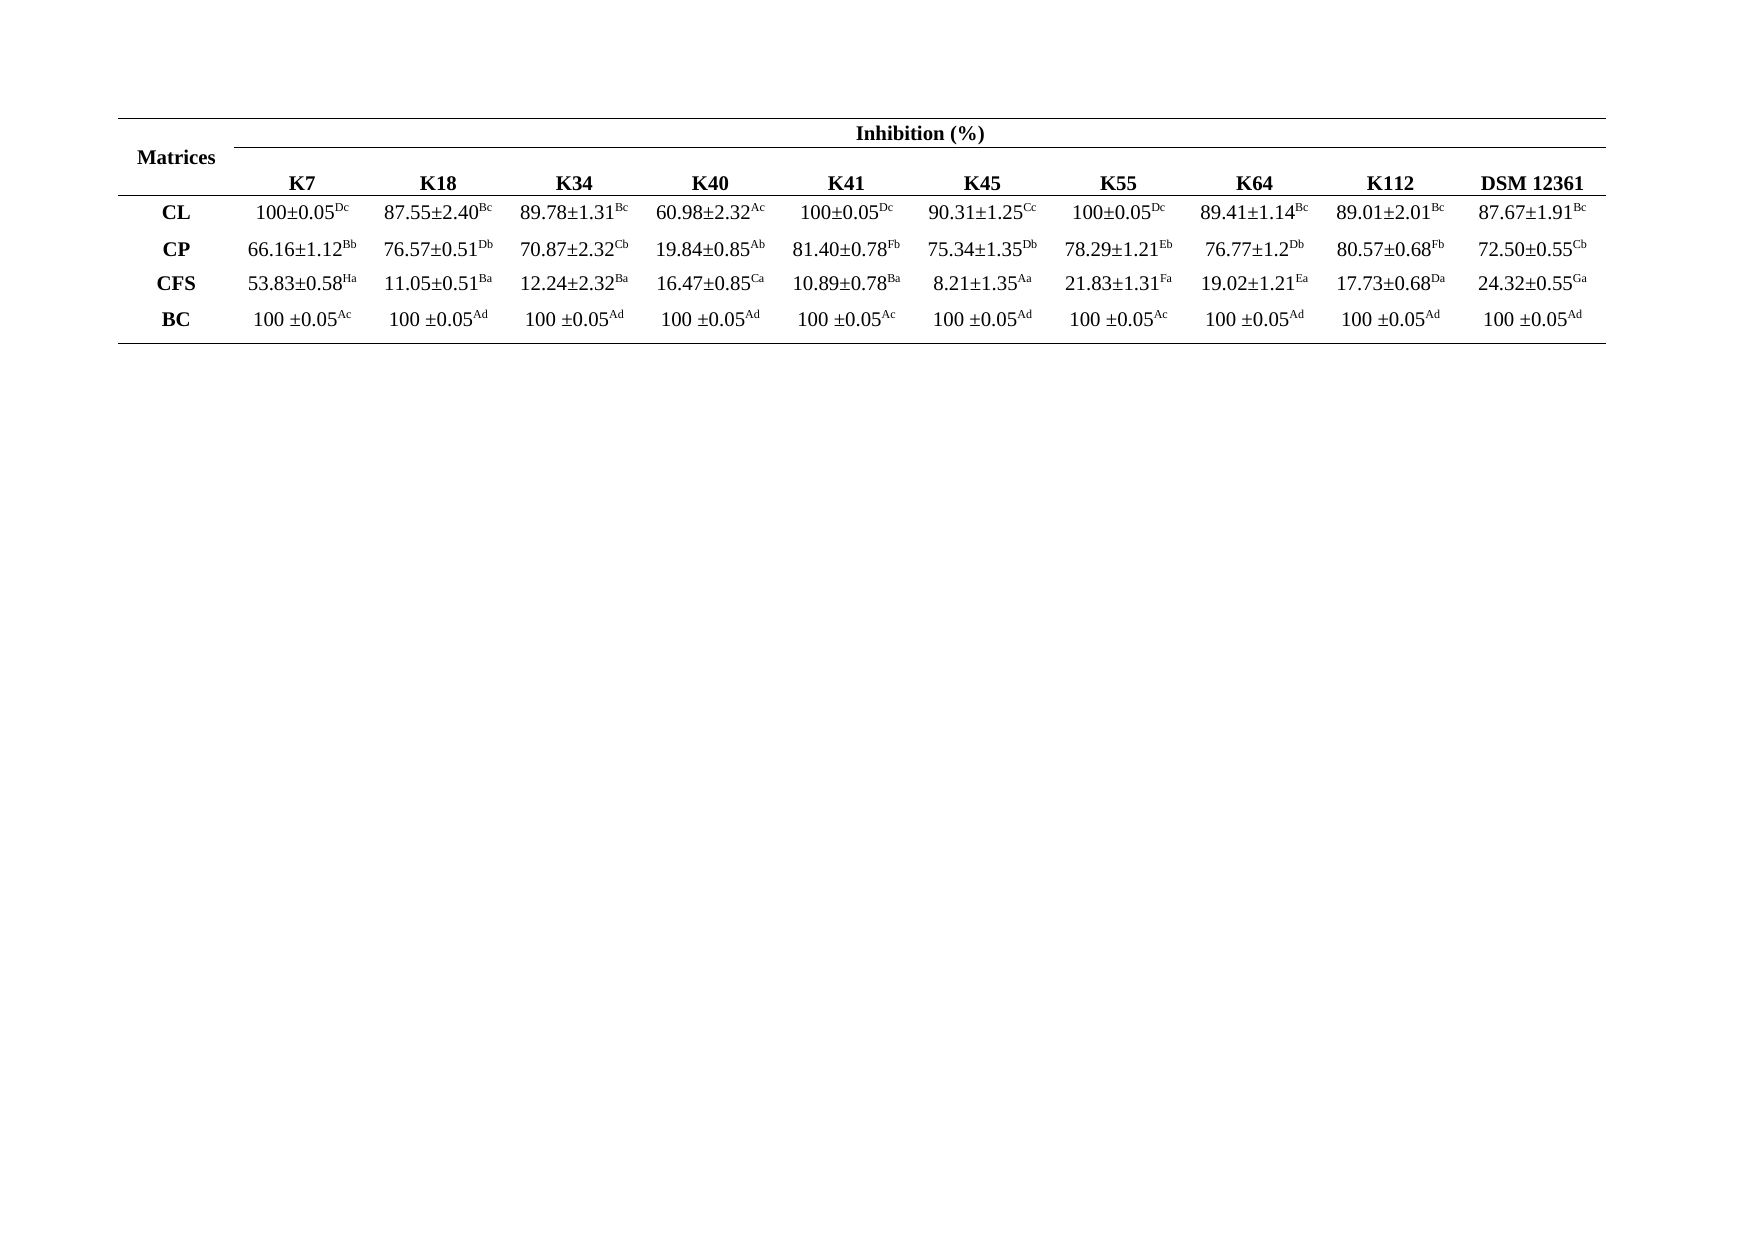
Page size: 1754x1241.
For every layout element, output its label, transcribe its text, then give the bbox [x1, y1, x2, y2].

table_cell 100 ±0.05Ad [370, 295, 506, 343]
table_cell 100 ±0.05Ad [506, 295, 642, 343]
table_cell 19.02±1.21Ea [1186, 271, 1322, 295]
table_cell 8.21±1.35Aa [914, 271, 1050, 295]
table_cell 19.84±0.85Ab [642, 228, 778, 271]
table_cell K7 [234, 148, 370, 195]
table_cell 100±0.05Dc [1050, 196, 1186, 227]
table_cell 72.50±0.55Cb [1458, 228, 1606, 271]
table_cell 21.83±1.31Fa [1050, 271, 1186, 295]
table_cell 89.78±1.31Bc [506, 196, 642, 227]
table_cell K55 [1050, 148, 1186, 195]
table_cell 76.57±0.51Db [370, 228, 506, 271]
table_cell 24.32±0.55Ga [1458, 271, 1606, 295]
table_cell 100 ±0.05Ad [1458, 295, 1606, 343]
table_cell 81.40±0.78Fb [778, 228, 914, 271]
table_cell 76.77±1.2Db [1186, 228, 1322, 271]
table_cell 87.67±1.91Bc [1458, 196, 1606, 227]
table_cell 12.24±2.32Ba [506, 271, 642, 295]
table_cell 16.47±0.85Ca [642, 271, 778, 295]
table_cell 90.31±1.25Cc [914, 196, 1050, 227]
table_cell K40 [642, 148, 778, 195]
table_cell CFS [118, 271, 234, 295]
table_header Inhibition (%) [234, 119, 1606, 147]
table_cell 100 ±0.05Ac [234, 295, 370, 343]
table_cell 100 ±0.05Ac [1050, 295, 1186, 343]
table_cell CL [118, 196, 234, 227]
table_cell DSM 12361 [1458, 148, 1606, 195]
table_cell 100 ±0.05Ac [778, 295, 914, 343]
table_cell K45 [914, 148, 1050, 195]
table_cell 100 ±0.05Ad [914, 295, 1050, 343]
table_cell 100 ±0.05Ad [642, 295, 778, 343]
table_cell 11.05±0.51Ba [370, 271, 506, 295]
table_cell 87.55±2.40Bc [370, 196, 506, 227]
table_cell 89.01±2.01Bc [1322, 196, 1458, 227]
table_cell 53.83±0.58Ha [234, 271, 370, 295]
table_cell CP [118, 228, 234, 271]
table_cell 17.73±0.68Da [1322, 271, 1458, 295]
table_cell 100±0.05Dc [778, 196, 914, 227]
table_cell K64 [1186, 148, 1322, 195]
table_cell 10.89±0.78Ba [778, 271, 914, 295]
table_cell K18 [370, 148, 506, 195]
table_cell K112 [1322, 148, 1458, 195]
table_cell 100 ±0.05Ad [1186, 295, 1322, 343]
table_cell K34 [506, 148, 642, 195]
table_cell 100 ±0.05Ad [1322, 295, 1458, 343]
table_cell K41 [778, 148, 914, 195]
table_header Matrices [118, 119, 234, 195]
table_cell BC [118, 295, 234, 343]
table_cell 89.41±1.14Bc [1186, 196, 1322, 227]
table_cell 70.87±2.32Cb [506, 228, 642, 271]
table_cell 80.57±0.68Fb [1322, 228, 1458, 271]
table_cell 66.16±1.12Bb [234, 228, 370, 271]
table_cell 60.98±2.32Ac [642, 196, 778, 227]
table_cell 78.29±1.21Eb [1050, 228, 1186, 271]
table_cell 75.34±1.35Db [914, 228, 1050, 271]
table_cell 100±0.05Dc [234, 196, 370, 227]
